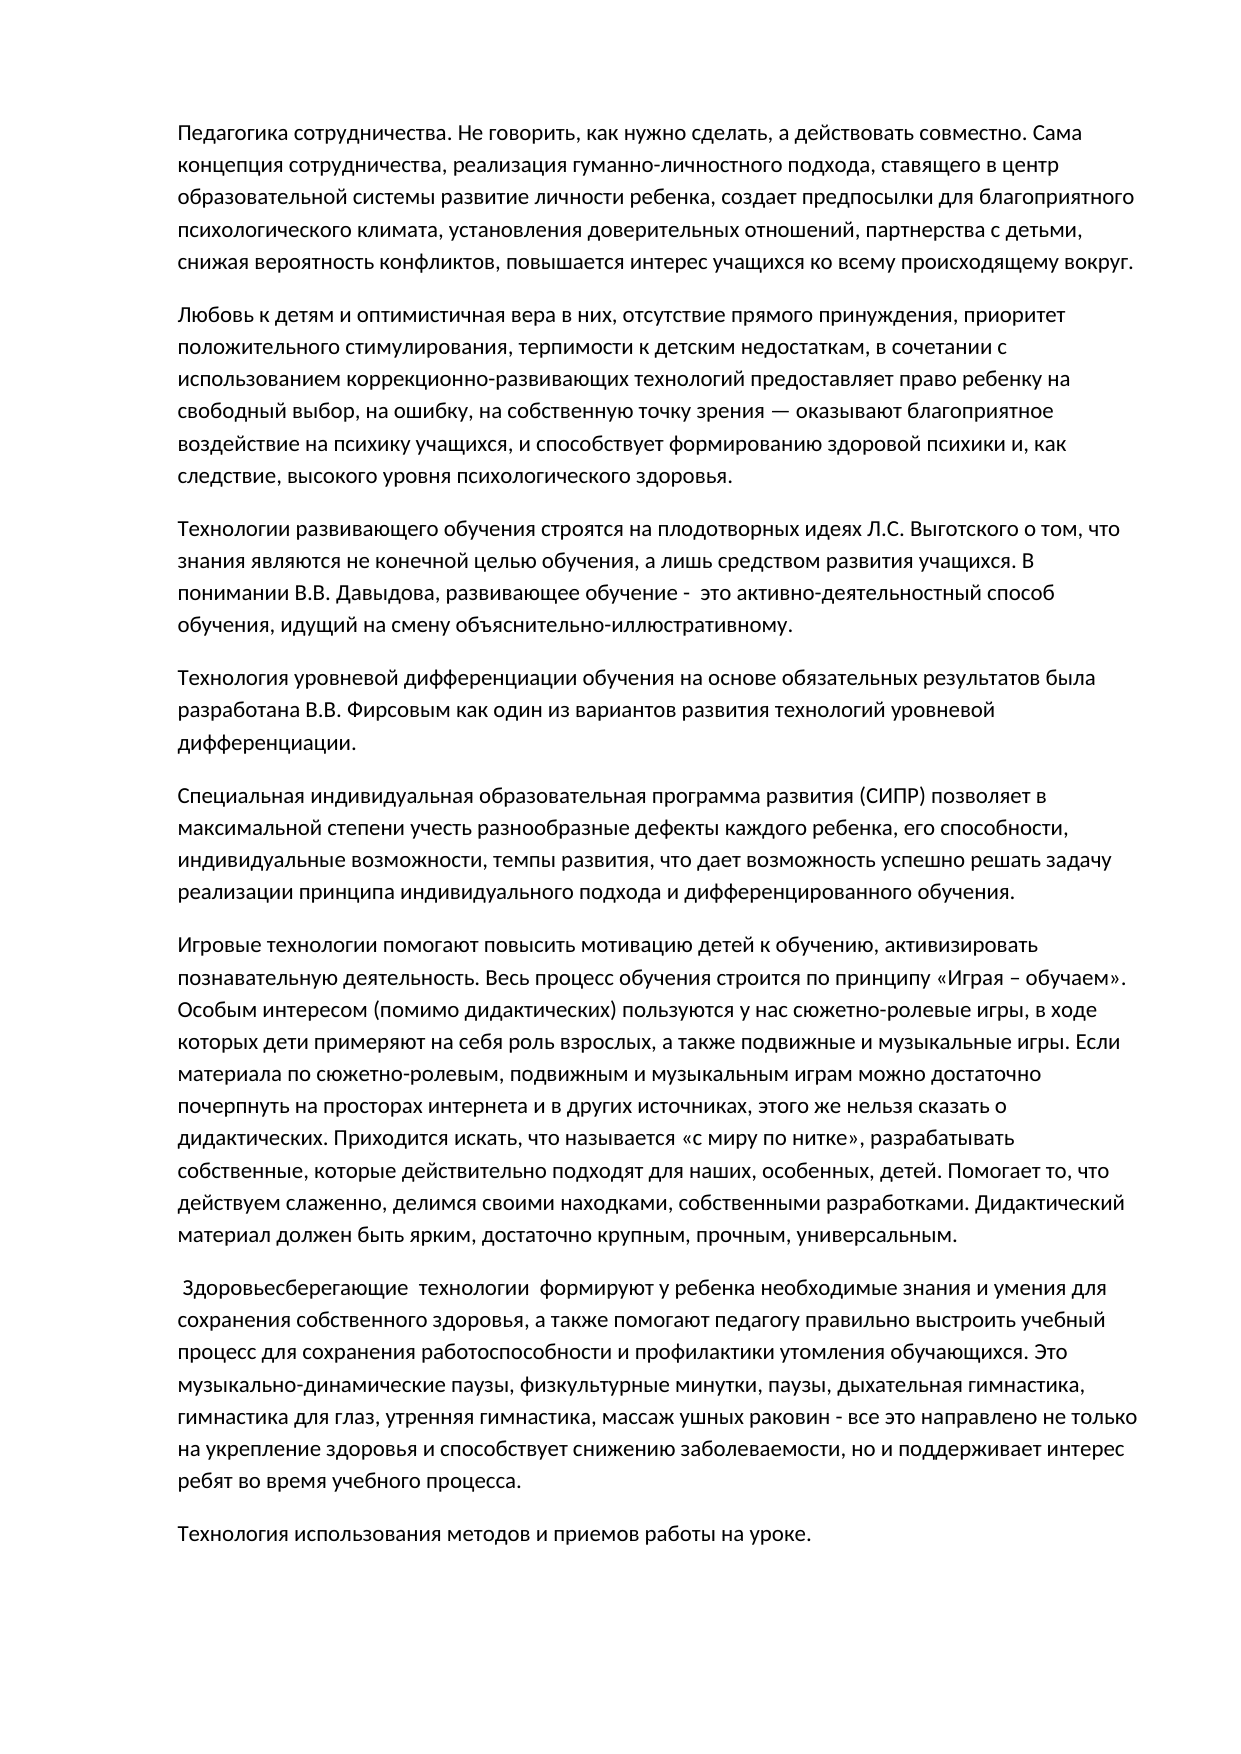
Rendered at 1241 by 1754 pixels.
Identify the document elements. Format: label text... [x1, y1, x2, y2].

text Любовь к детям и оптимистичная вера в них, отсутствие прямого принуждения, приоритет положительного стимулирования, терпимости к детским недостаткам, в сочетании с использованием коррекционно-развивающих технологий предоставляет право ребенку на свободный выбор, на ошибку, на собственную точку зрения — оказывают благоприятное воздействие на психику учащихся, и способствует формированию здоровой психики и, как следствие, высокого уровня психологического здоровья. [177, 300, 1152, 489]
text Игровые технологии помогают повысить мотивацию детей к обучению, активизировать познавательную деятельность. Весь процесс обучения строится по принципу «Играя – обучаем». Особым интересом (помимо дидактических) пользуются у нас сюжетно-ролевые игры, в ходе которых дети примеряют на себя роль взрослых, а также подвижные и музыкальные игры. Если материала по сюжетно-ролевым, подвижным и музыкальным играм можно достаточно почерпнуть на просторах интернета и в других источниках, этого же нельзя сказать о дидактических. Приходится искать, что называется «с миру по нитке», разрабатывать собственные, которые действительно подходят для наших, особенных, детей. Помогает то, что действуем слаженно, делимся своими находками, собственными разработками. Дидактический материал должен быть ярким, достаточно крупным, прочным, универсальным. [177, 930, 1152, 1248]
text Педагогика сотрудничества. Не говорить, как нужно сделать, а действовать совместно. Сама концепция сотрудничества, реализация гуманно-личностного подхода, ставящего в центр образовательной системы развитие личности ребенка, создает предпосылки для благоприятного психологического климата, установления доверительных отношений, партнерства с детьми, снижая вероятность конфликтов, повышается интерес учащихся ко всему происходящему вокруг. [177, 118, 1152, 275]
text Специальная индивидуальная образовательная программа развития (СИПР) позволяет в максимальной степени учесть разнообразные дефекты каждого ребенка, его способности, индивидуальные возможности, темпы развития, что дает возможность успешно решать задачу реализации принципа индивидуального подхода и дифференцированного обучения. [177, 781, 1152, 905]
text Технология уровневой дифференциации обучения на основе обязательных результатов была разработана В.В. Фирсовым как один из вариантов развития технологий уровневой дифференциации. [177, 663, 1152, 756]
text Технология использования методов и приемов работы на уроке. [177, 1519, 1152, 1547]
text Технологии развивающего обучения строятся на плодотворных идеях Л.С. Выготского о том, что знания являются не конечной целью обучения, а лишь средством развития учащихся. В понимании В.В. Давыдова, развивающее обучение - это активно-деятельностный способ обучения, идущий на смену объяснительно-иллюстративному. [177, 514, 1152, 638]
text ​​​​​​​ Здоровьесберегающие технологии формируют у ребенка необходимые знания и умения для сохранения собственного здоровья, а также помогают педагогу правильно выстроить учебный процесс для сохранения работоспособности и профилактики утомления обучающихся. Это музыкально-динамические паузы, физкультурные минутки, паузы, дыхательная гимнастика, гимнастика для глаз, утренняя гимнастика, массаж ушных раковин - все это направлено не только на укрепление здоровья и способствует снижению заболеваемости, но и поддерживает интерес ребят во время учебного процесса. [177, 1273, 1152, 1494]
